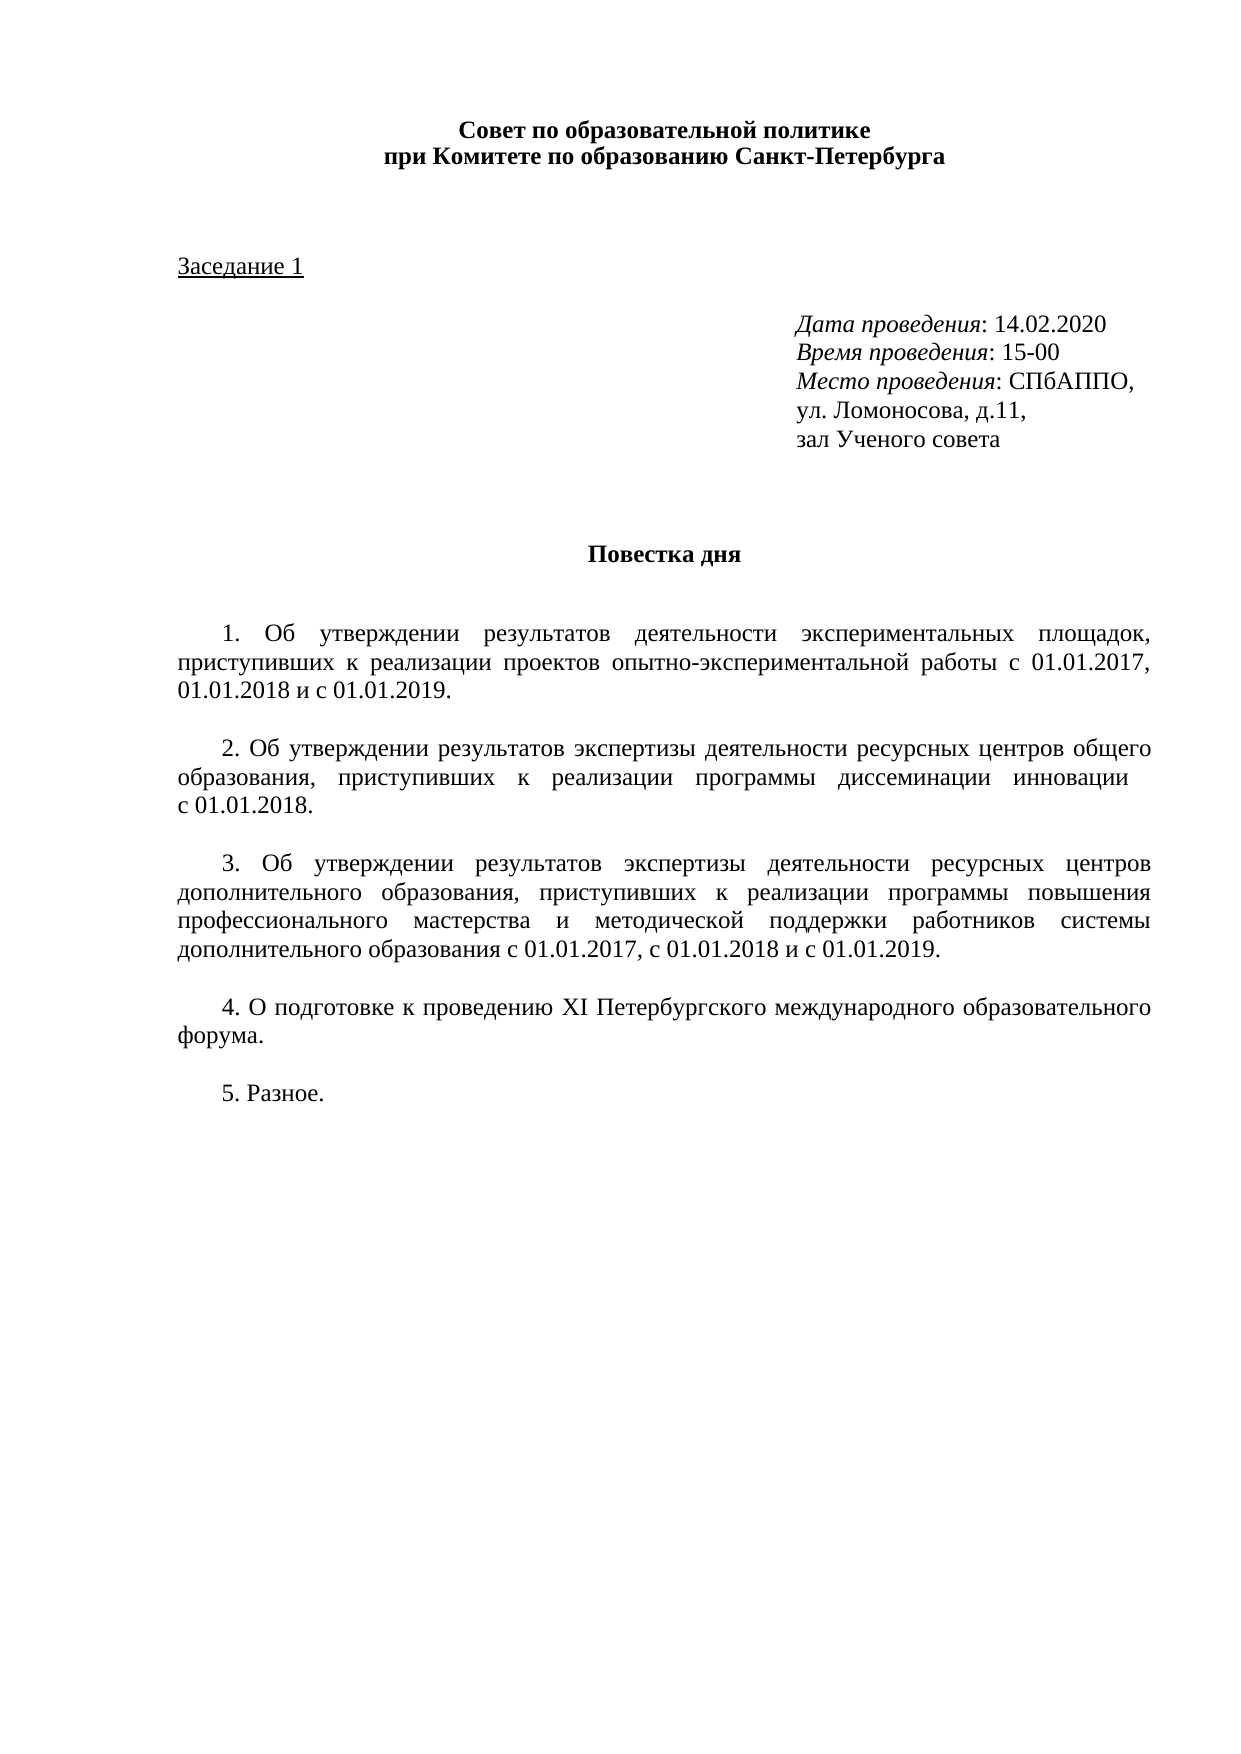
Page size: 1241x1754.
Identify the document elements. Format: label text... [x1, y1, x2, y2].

text Дата проведения: 14.02.2020 [796, 309, 1152, 337]
subtitle Повестка дня [177, 539, 1152, 567]
text при Комитете по образованию Санкт-Петербурга [177, 144, 1152, 170]
text 1. Об утверждении результатов деятельности экспериментальных площадок, приступивших к реализации проектов опытно-экспериментальной работы с 01.01.2017, 01.01.2018 и с 01.01.2019. [177, 618, 1152, 704]
text Совет по образовательной политике [177, 118, 1152, 144]
text Заседание 1 [177, 251, 1152, 280]
text 2. Об утверждении результатов экспертизы деятельности ресурсных центров общего образования, приступивших к реализации программы диссеминации инновации с 01.01.2018. [177, 733, 1152, 819]
text Место проведения: СПбАППО, ул. Ломоносова, д.11, [796, 366, 1152, 424]
text 3. Об утверждении результатов экспертизы деятельности ресурсных центров дополнительного образования, приступивших к реализации программы повышения профессионального мастерства и методической поддержки работников системы дополнительного образования с 01.01.2017, с 01.01.2018 и с 01.01.2019. [177, 848, 1152, 963]
text зал Ученого совета [796, 424, 1152, 452]
text 5. Разное. [177, 1078, 1152, 1107]
text 4. О подготовке к проведению XI Петербургского международного образовательного форума. [177, 992, 1152, 1049]
text Время проведения: 15-00 [796, 337, 1152, 366]
